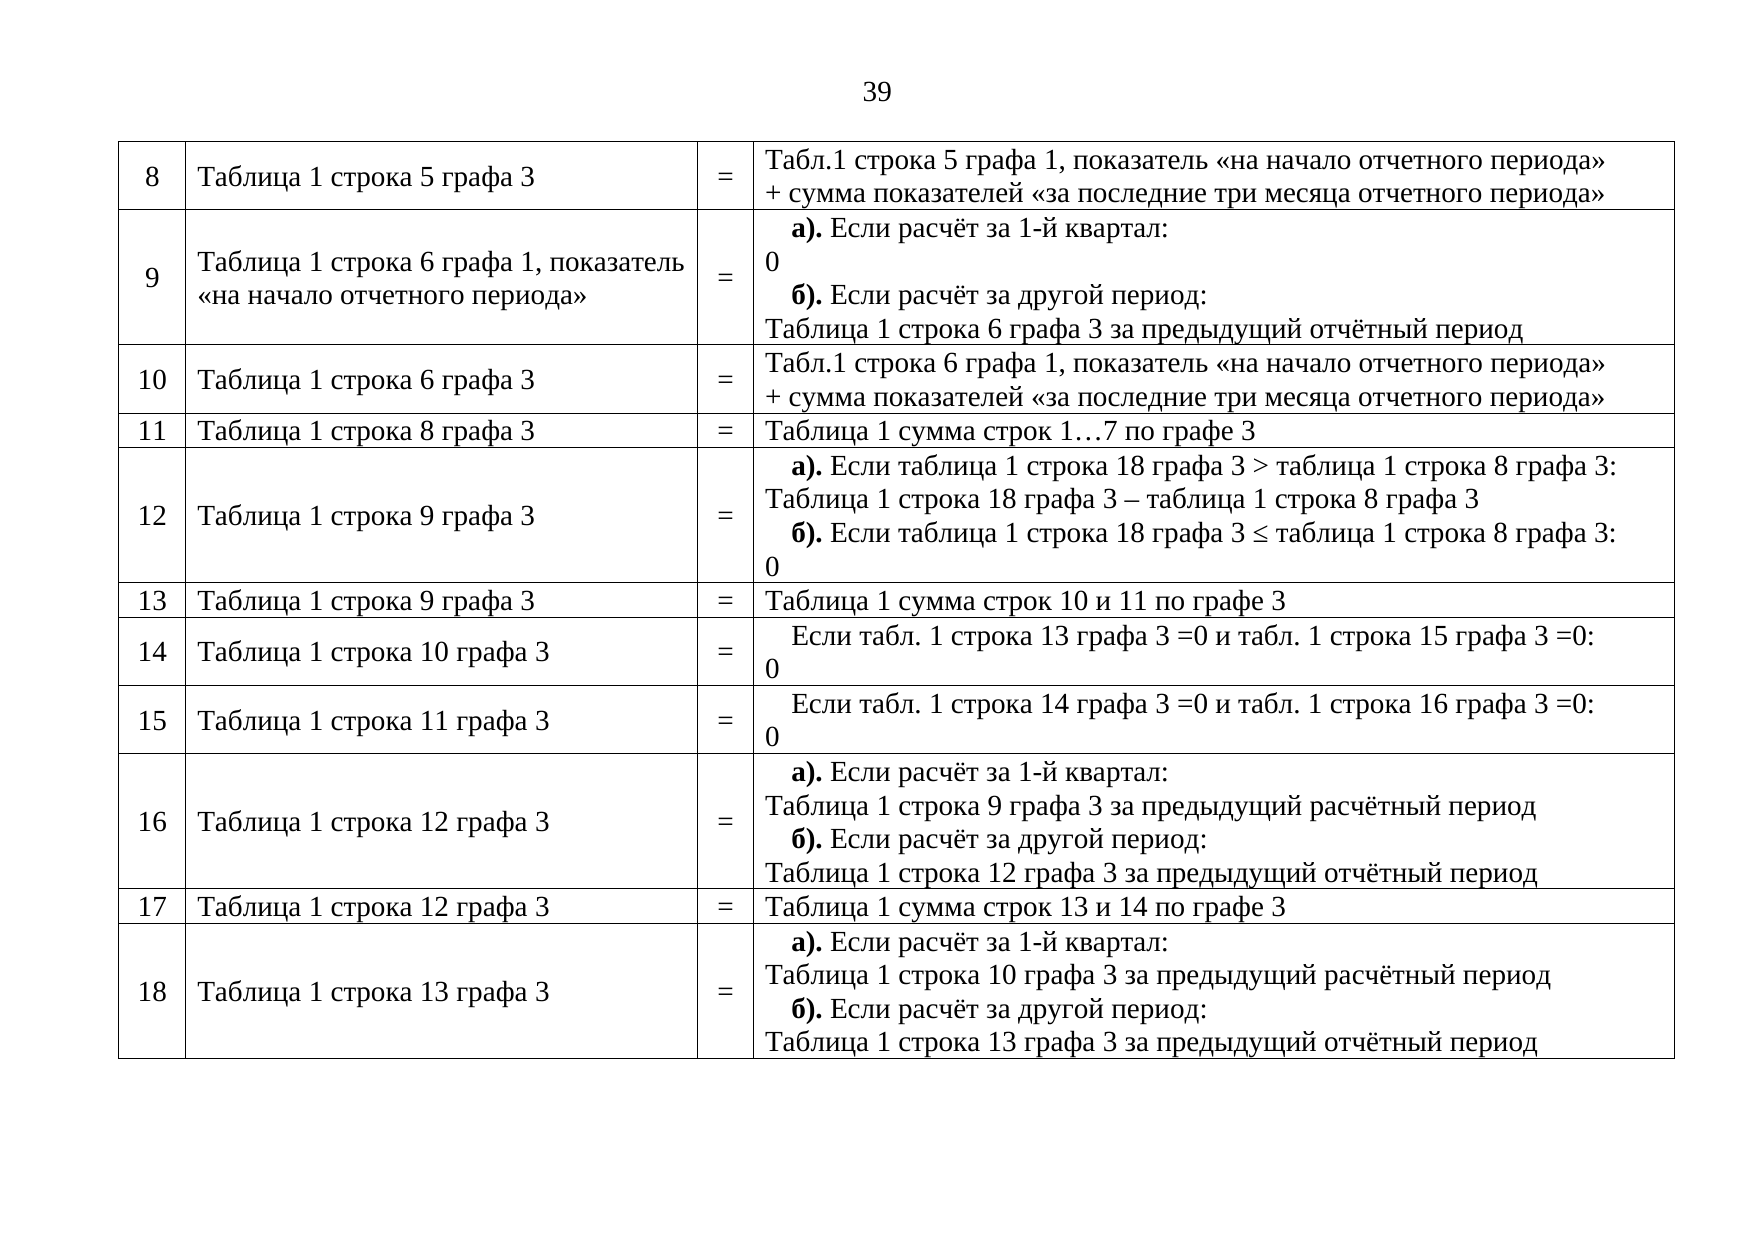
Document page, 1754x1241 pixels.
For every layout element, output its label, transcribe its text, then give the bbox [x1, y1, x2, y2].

table_cell 11 [119, 414, 185, 447]
table_cell 17 [119, 889, 185, 923]
table_cell 15 [119, 686, 185, 753]
table_cell = [698, 583, 753, 617]
table_cell 18 [119, 924, 185, 1058]
table_cell 9 [119, 210, 185, 344]
table_cell 10 [119, 345, 185, 412]
table_cell Таблица 1 строка 9 графа 3 [186, 583, 697, 617]
table_cell Таблица 1 сумма строк 1…7 по графе 3 [754, 414, 1674, 447]
table_cell = [698, 448, 753, 582]
table_cell = [698, 686, 753, 753]
table_cell Таблица 1 строка 5 графа 3 [186, 142, 697, 209]
table_cell а). Если таблица 1 строка 18 графа 3 > таблица 1 строка 8 графа 3: Таблица 1 строка 18 графа 3 – таблица 1 строка 8 графа 3 б). Если таблица 1 строка 18 графа 3 ≤ таблица 1 строка 8 графа 3: 0 [754, 448, 1674, 582]
table_cell = [698, 618, 753, 685]
table_cell 16 [119, 754, 185, 888]
table_cell 14 [119, 618, 185, 685]
table_cell Табл.1 строка 6 графа 1, показатель «на начало отчетного периода» + сумма показателей «за последние три месяца отчетного периода» [754, 345, 1674, 412]
table_cell Таблица 1 строка 6 графа 1, показатель «на начало отчетного периода» [186, 210, 697, 344]
table_cell = [698, 142, 753, 209]
table_cell Таблица 1 строка 12 графа 3 [186, 754, 697, 888]
table_cell Таблица 1 строка 13 графа 3 [186, 924, 697, 1058]
table_cell а). Если расчёт за 1-й квартал: 0 б). Если расчёт за другой период: Таблица 1 строка 6 графа 3 за предыдущий отчётный период [754, 210, 1674, 344]
table_cell Таблица 1 строка 6 графа 3 [186, 345, 697, 412]
table_cell = [698, 754, 753, 888]
table_cell Таблица 1 строка 8 графа 3 [186, 414, 697, 447]
table_cell Таблица 1 сумма строк 13 и 14 по графе 3 [754, 889, 1674, 923]
table_cell а). Если расчёт за 1-й квартал: Таблица 1 строка 10 графа 3 за предыдущий расчётный период б). Если расчёт за другой период: Таблица 1 строка 13 графа 3 за предыдущий отчётный период [754, 924, 1674, 1058]
table_cell 13 [119, 583, 185, 617]
table_cell Табл.1 строка 5 графа 1, показатель «на начало отчетного периода» + сумма показателей «за последние три месяца отчетного периода» [754, 142, 1674, 209]
table_cell Таблица 1 сумма строк 10 и 11 по графе 3 [754, 583, 1674, 617]
table_cell Если табл. 1 строка 14 графа 3 =0 и табл. 1 строка 16 графа 3 =0: 0 [754, 686, 1674, 753]
table_cell 8 [119, 142, 185, 209]
table_cell Таблица 1 строка 9 графа 3 [186, 448, 697, 582]
table_cell а). Если расчёт за 1-й квартал: Таблица 1 строка 9 графа 3 за предыдущий расчётный период б). Если расчёт за другой период: Таблица 1 строка 12 графа 3 за предыдущий отчётный период [754, 754, 1674, 888]
table_cell 12 [119, 448, 185, 582]
table_cell Таблица 1 строка 10 графа 3 [186, 618, 697, 685]
table_cell = [698, 345, 753, 412]
table_cell = [698, 924, 753, 1058]
table_cell Таблица 1 строка 11 графа 3 [186, 686, 697, 753]
table_cell = [698, 210, 753, 344]
table_cell = [698, 889, 753, 923]
table_cell Если табл. 1 строка 13 графа 3 =0 и табл. 1 строка 15 графа 3 =0: 0 [754, 618, 1674, 685]
table_cell Таблица 1 строка 12 графа 3 [186, 889, 697, 923]
table_cell = [698, 414, 753, 447]
